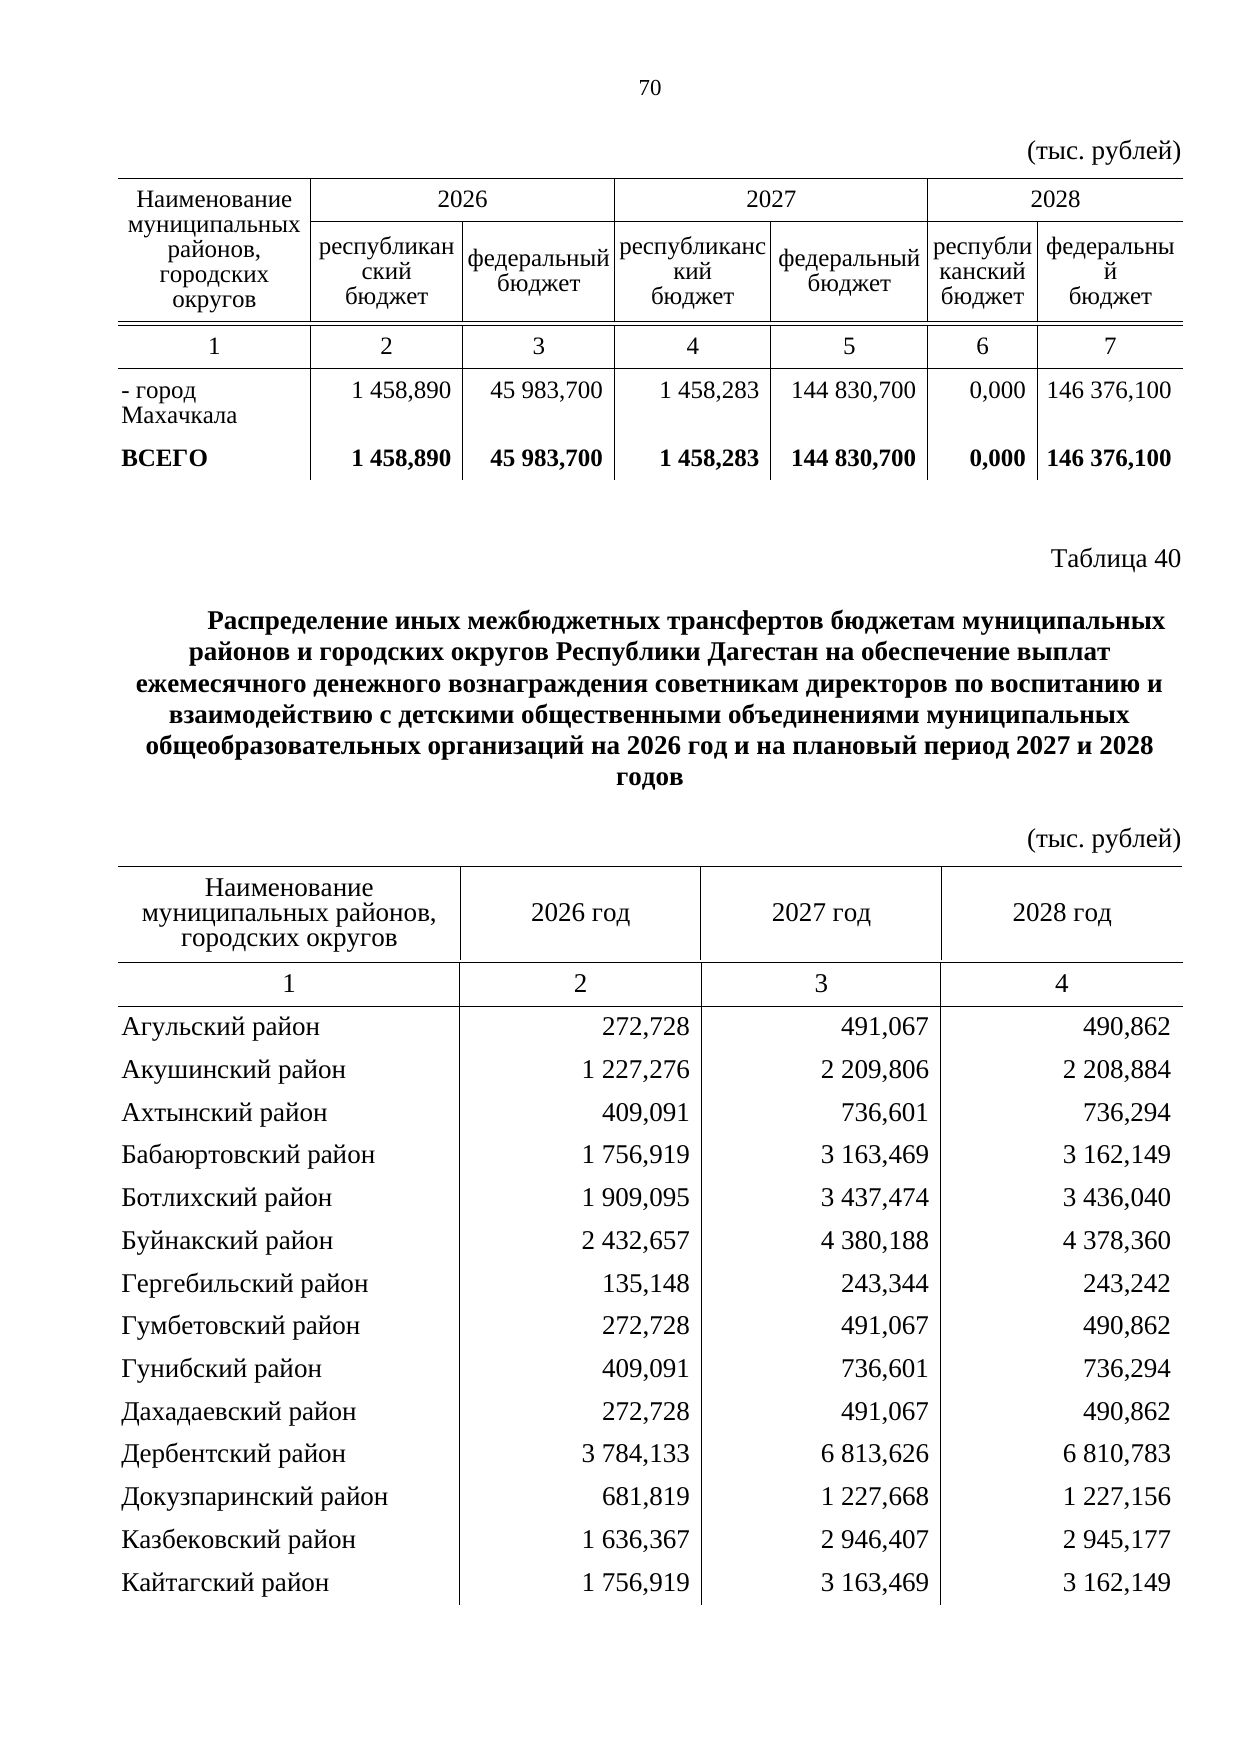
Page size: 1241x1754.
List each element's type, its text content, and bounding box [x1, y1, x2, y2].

text (тыс. рублей) [118, 822, 1181, 853]
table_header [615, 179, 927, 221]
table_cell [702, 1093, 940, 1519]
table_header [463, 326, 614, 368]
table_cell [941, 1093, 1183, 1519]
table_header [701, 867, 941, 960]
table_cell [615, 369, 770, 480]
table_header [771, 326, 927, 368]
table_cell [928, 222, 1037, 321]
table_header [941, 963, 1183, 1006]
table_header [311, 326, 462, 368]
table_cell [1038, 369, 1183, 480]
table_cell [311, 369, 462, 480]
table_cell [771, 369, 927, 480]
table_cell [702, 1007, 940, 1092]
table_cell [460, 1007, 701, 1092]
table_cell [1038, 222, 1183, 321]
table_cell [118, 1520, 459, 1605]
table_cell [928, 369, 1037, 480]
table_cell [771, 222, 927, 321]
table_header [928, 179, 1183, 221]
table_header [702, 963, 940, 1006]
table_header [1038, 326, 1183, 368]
text Распределение иных межбюджетных трансфертов бюджетам муниципальных районов и городских округов Республики Дагестан на обеспечение выплат ежемесячного денежного вознаграждения советникам директоров по воспитанию и взаимодействию с детскими общественными объединениями муниципальных общеобразовательных организаций на 2026 год и на плановый период 2027 и 2028 годов [118, 604, 1181, 791]
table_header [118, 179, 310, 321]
text Таблица 40 [118, 542, 1181, 573]
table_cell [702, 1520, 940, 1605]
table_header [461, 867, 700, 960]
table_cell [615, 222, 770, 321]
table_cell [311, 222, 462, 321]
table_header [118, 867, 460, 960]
text (тыс. рублей) [118, 134, 1181, 165]
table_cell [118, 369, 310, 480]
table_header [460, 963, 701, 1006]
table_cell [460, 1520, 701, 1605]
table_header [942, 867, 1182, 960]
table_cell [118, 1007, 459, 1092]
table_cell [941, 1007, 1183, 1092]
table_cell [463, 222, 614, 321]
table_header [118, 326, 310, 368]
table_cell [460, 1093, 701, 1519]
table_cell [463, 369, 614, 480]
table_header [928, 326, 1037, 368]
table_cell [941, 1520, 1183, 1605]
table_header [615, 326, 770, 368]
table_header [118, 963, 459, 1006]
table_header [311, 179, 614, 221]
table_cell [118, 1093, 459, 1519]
